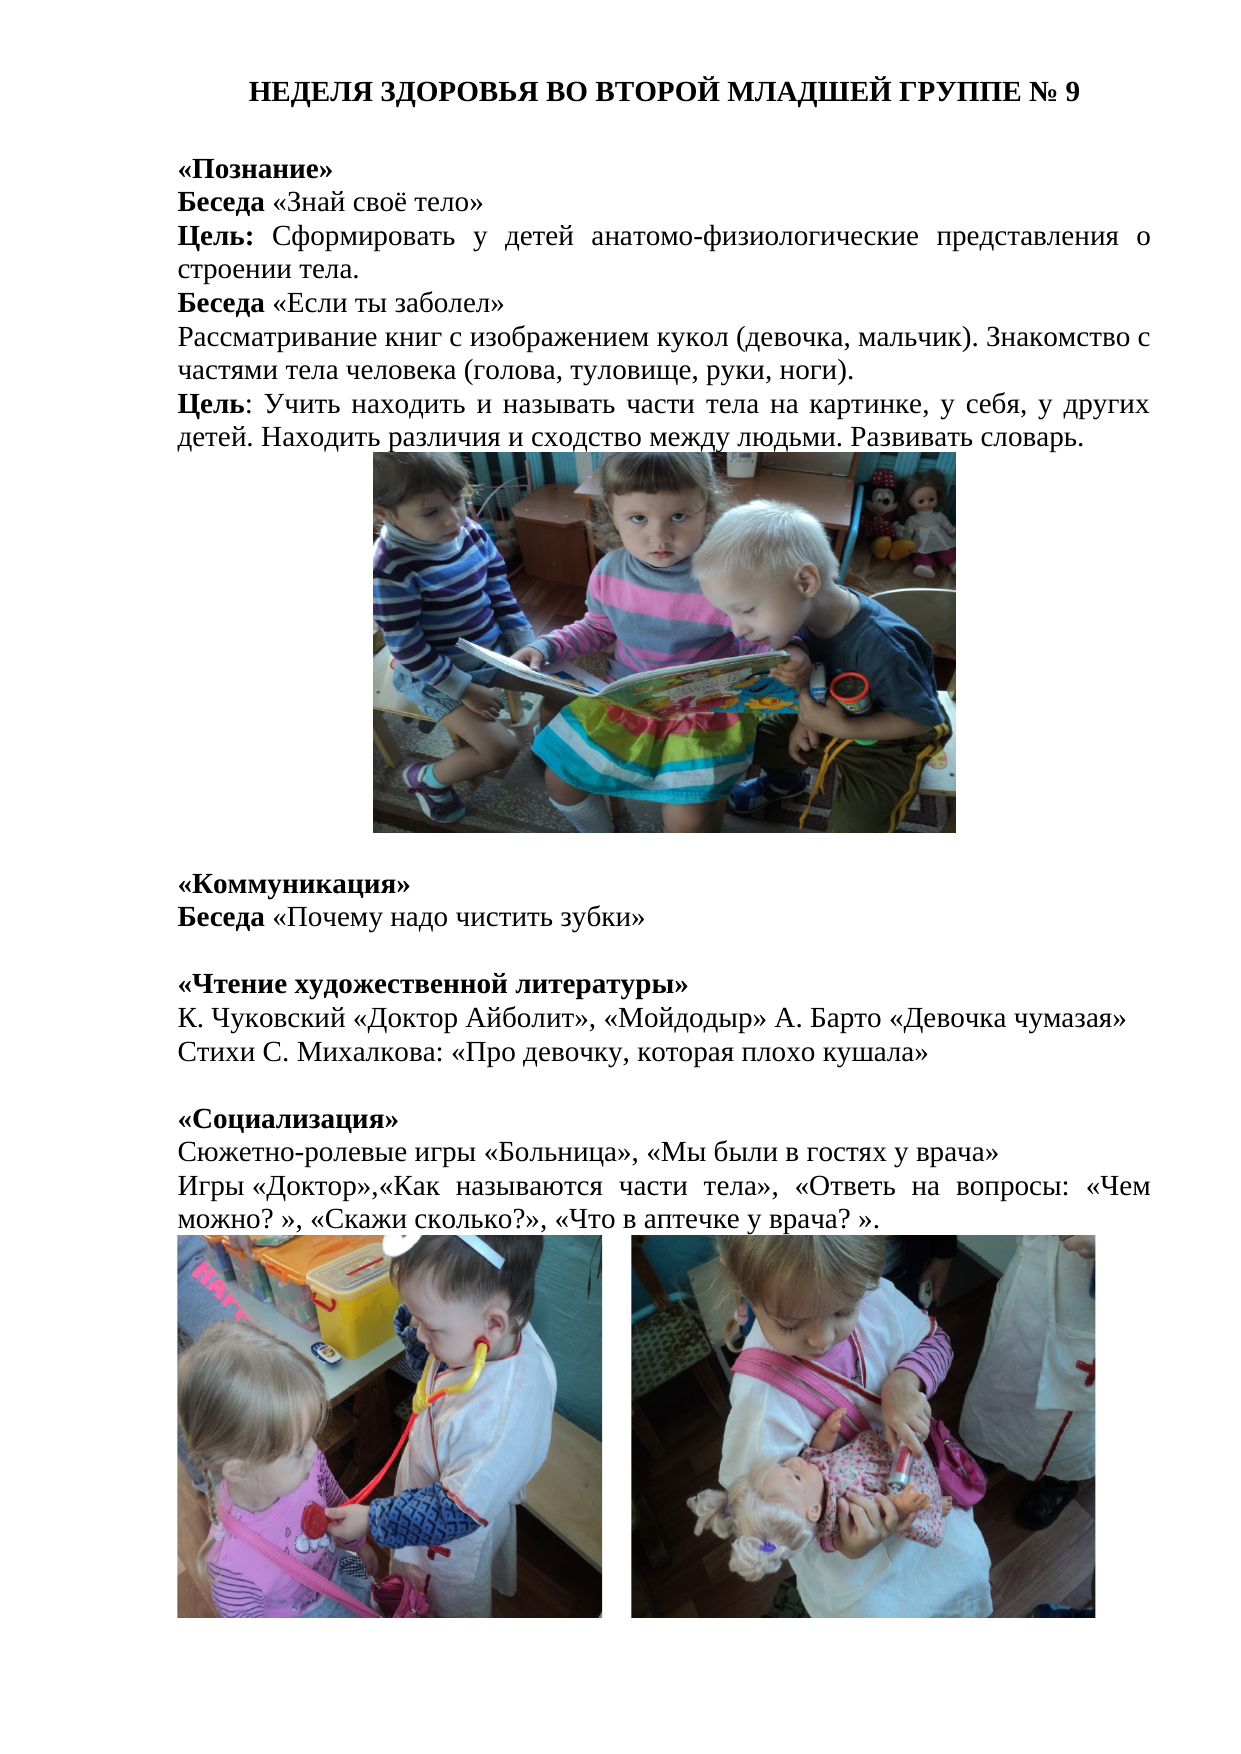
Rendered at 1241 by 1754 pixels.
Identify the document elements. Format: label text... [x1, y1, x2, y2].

text НЕДЕЛЯ ЗДОРОВЬЯ ВО ВТОРОЙ МЛАДШЕЙ ГРУППЕ № 9 [177, 74, 1152, 107]
text «Познание» [177, 151, 1152, 184]
text Беседа «Почему надо чистить зубки» [177, 899, 1152, 933]
picture [631, 1235, 1096, 1618]
text Игры «Доктор»,«Как называются части тела», «Ответь на вопросы: «Чем можно? », «Скажи сколько?», «Что в аптечке у врача? ». [177, 1168, 1152, 1235]
picture [373, 452, 956, 833]
text «Социализация» [177, 1101, 1152, 1134]
text Рассматривание книг с изображением кукол (девочка, мальчик). Знакомство с частями тела человека (голова, туловище, руки, ноги). [177, 319, 1152, 386]
text «Чтение художественной литературы» [177, 967, 1152, 1000]
picture [177, 1235, 603, 1618]
text К. Чуковский «Доктор Айболит», «Мойдодыр» А. Барто «Девочка чумазая» [177, 1000, 1152, 1034]
text Беседа «Знай своё тело» [177, 184, 1152, 218]
text «Коммуникация» [177, 866, 1152, 899]
text Стихи С. Михалкова: «Про девочку, которая плохо кушала» [177, 1034, 1152, 1067]
text Цель: Сформировать у детей анатомо-физиологические представления о строении тела. [177, 218, 1152, 285]
text Цель: Учить находить и называть части тела на картинке, у себя, у других детей. Находить различия и сходство между людьми. Развивать словарь. [177, 386, 1152, 453]
text Беседа «Если ты заболел» [177, 285, 1152, 319]
text Сюжетно-ролевые игры «Больница», «Мы были в гостях у врача» [177, 1134, 1152, 1168]
